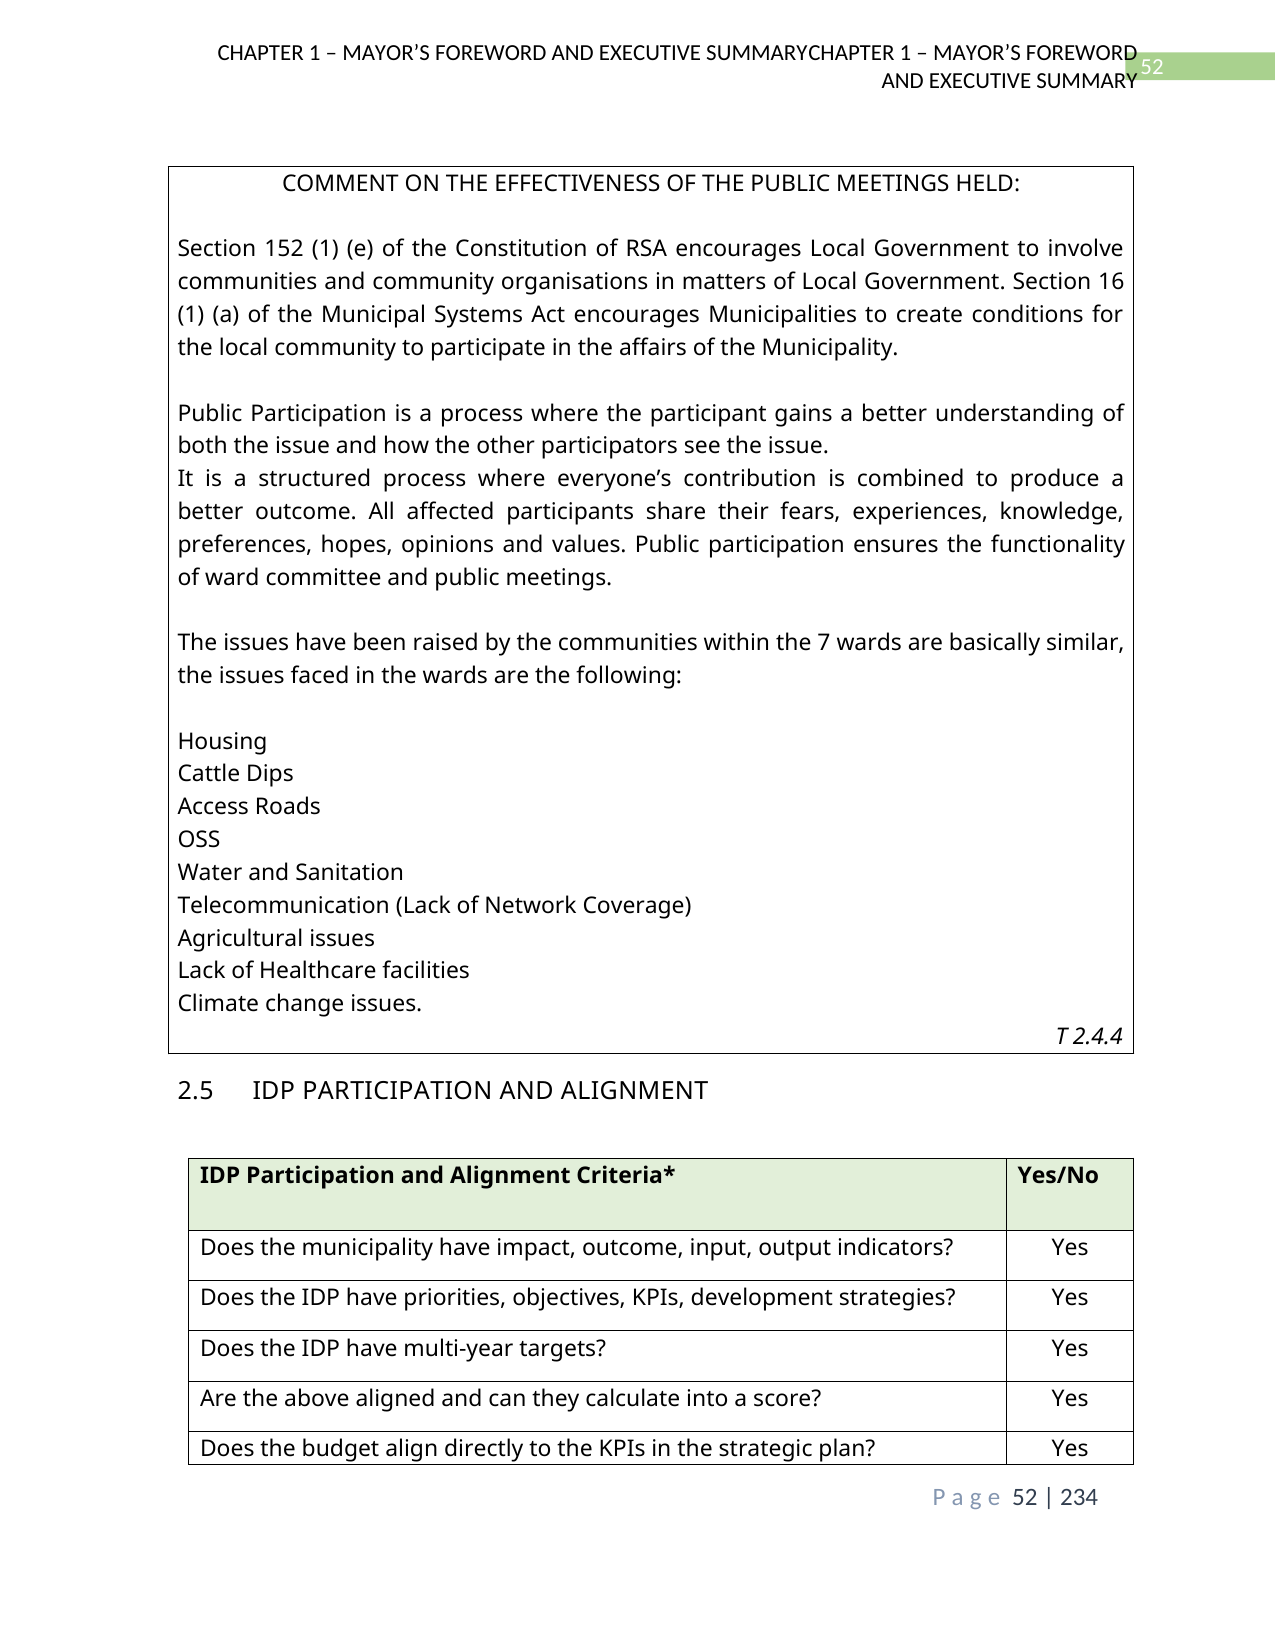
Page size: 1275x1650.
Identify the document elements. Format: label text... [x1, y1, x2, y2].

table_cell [189, 1432, 1006, 1464]
text Lack of Healthcare facilities [169, 953, 1133, 986]
text Water and Sanitation [169, 855, 1133, 887]
table_cell Does the municipality have impact, outcome, input, output indicators? [189, 1231, 1006, 1280]
table_cell Yes [1007, 1331, 1133, 1381]
table_cell Does the IDP have multi-year targets? [189, 1331, 1006, 1381]
text Housing [169, 723, 1133, 756]
text Agricultural issues [169, 920, 1133, 953]
text COMMENT ON THE EFFECTIVENESS OF THE PUBLIC MEETINGS HELD: [169, 167, 1133, 198]
text Climate change issues. [169, 986, 1133, 1018]
table_cell Yes [1007, 1382, 1133, 1431]
table_cell Yes [1007, 1432, 1133, 1464]
text OSS [169, 822, 1133, 854]
text Telecommunication (Lack of Network Coverage) [169, 888, 1133, 920]
text The issues have been raised by the communities within the 7 wards are basically similar, the issues faced in the wards are the following: [169, 625, 1133, 690]
table_cell Yes [1007, 1231, 1133, 1280]
table_header IDP Participation and Alignment Criteria* [189, 1159, 1006, 1230]
text Public Participation is a process where the participant gains a better understanding of both the issue and how the other participators see the issue. [169, 395, 1133, 461]
table_header Yes/No [1007, 1159, 1133, 1230]
text Access Roads [169, 789, 1133, 821]
text Section 152 (1) (e) of the Constitution of RSA encourages Local Government to involve communities and community organisations in matters of Local Government. Section 16 (1) (a) of the Municipal Systems Act encourages Municipalities to create conditions for the local community to participate in the affairs of the Municipality. [169, 231, 1133, 362]
text T 2.4.4 [169, 1019, 1133, 1053]
subtitle 2.5 IDP PARTICIPATION AND ALIGNMENT [177, 1072, 1125, 1107]
table_cell Yes [1007, 1281, 1133, 1330]
text It is a structured process where everyone’s contribution is combined to produce a better outcome. All affected participants share their fears, experiences, knowledge, preferences, hopes, opinions and values. Public participation ensures the functionality of ward committee and public meetings. [169, 461, 1133, 592]
text Cattle Dips [169, 756, 1133, 789]
table_cell Are the above aligned and can they calculate into a score? [189, 1382, 1006, 1431]
table_cell Does the IDP have priorities, objectives, KPIs, development strategies? [189, 1281, 1006, 1330]
